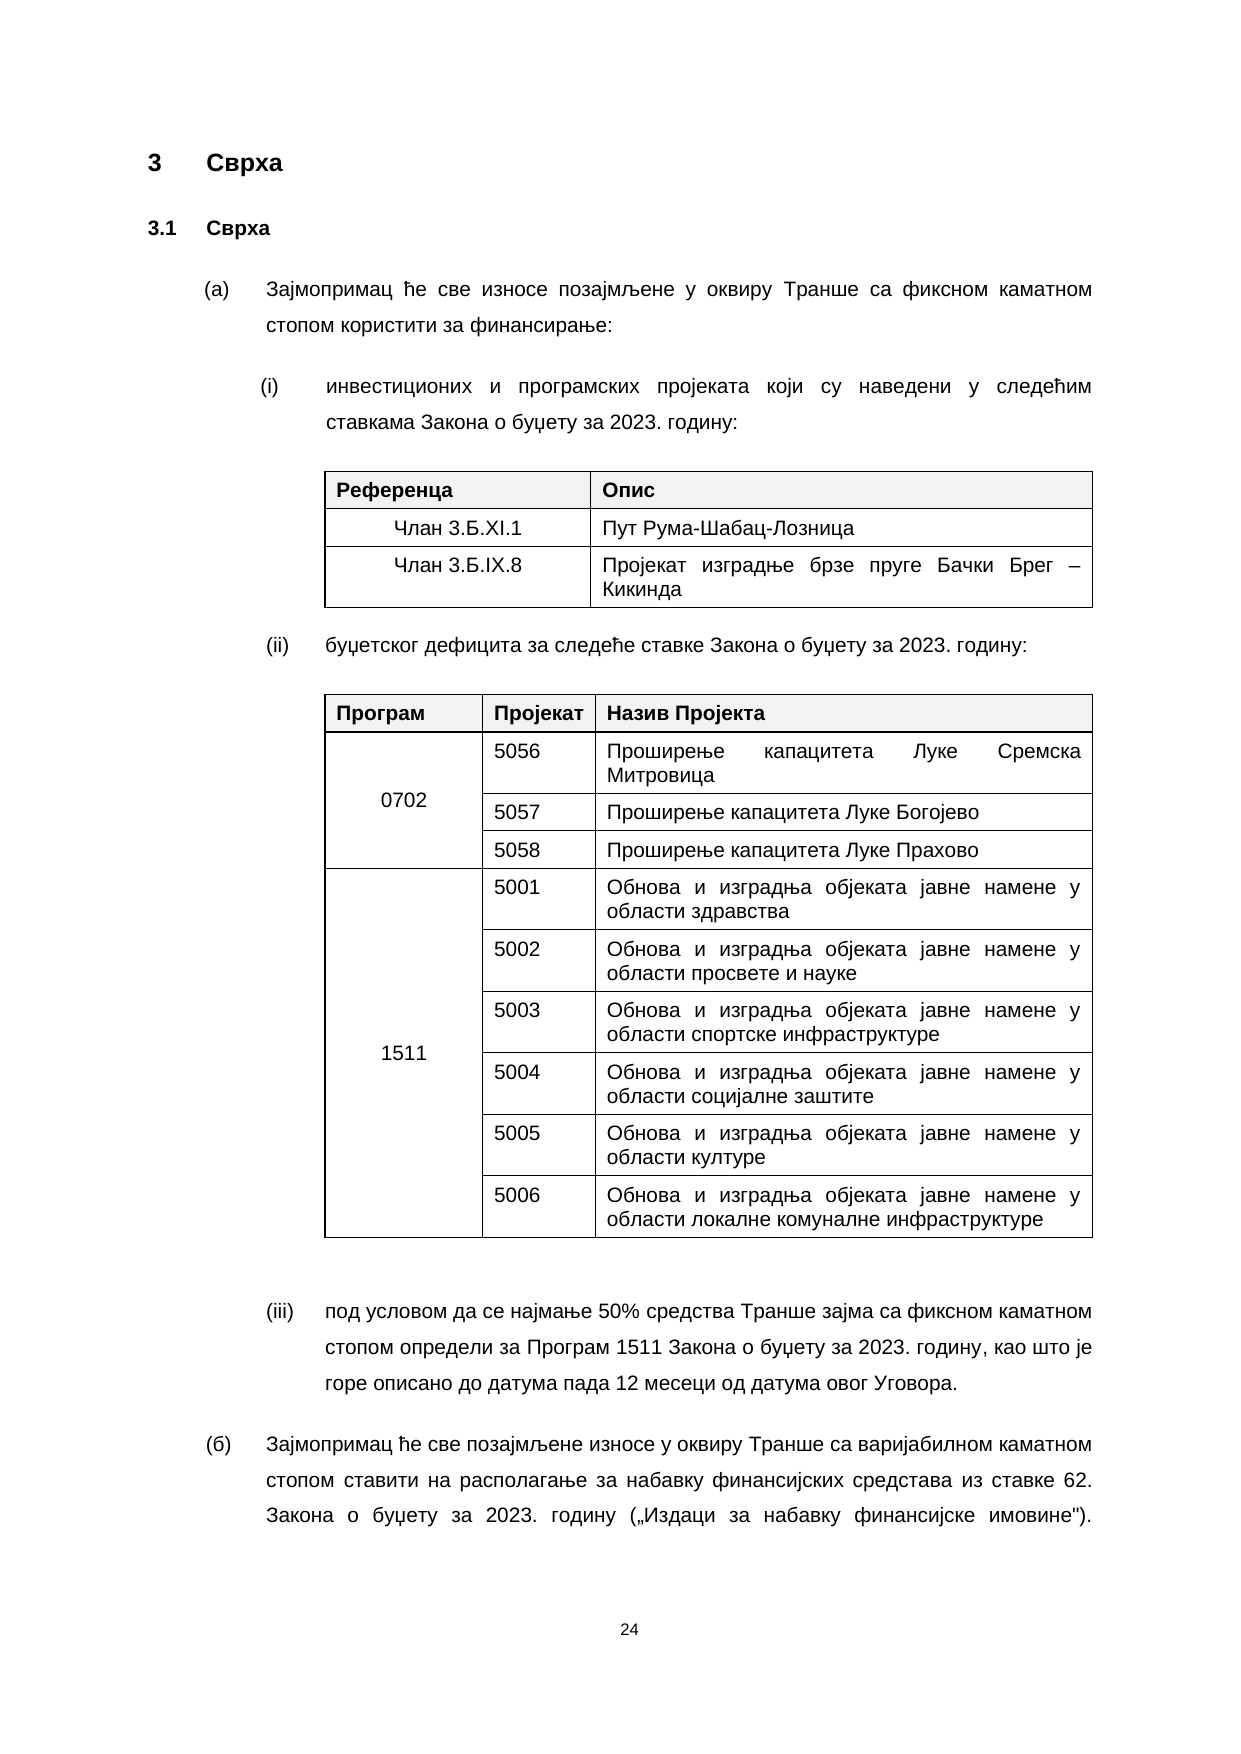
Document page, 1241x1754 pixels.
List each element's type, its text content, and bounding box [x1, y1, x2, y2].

table_cell Обнова и изградња објеката јавне намене у области социјалне заштите [596, 1053, 1092, 1114]
table_cell Члан 3.Б.IX.8 [326, 547, 590, 607]
list 3.1 Сврхa [148, 216, 1092, 240]
table_cell 5001 [483, 869, 595, 929]
table_cell 5005 [483, 1115, 595, 1175]
table_header Назив Пројекта [596, 695, 1092, 731]
table_cell 5056 [483, 733, 595, 793]
list (ii) буџетског дефицита за следеће ставке Закона о буџету за 2023. годину: [266, 633, 1092, 657]
table_cell 5002 [483, 930, 595, 991]
table_cell 5003 [483, 992, 595, 1052]
table_cell Обнова и изградња објеката јавне намене у области здравства [596, 869, 1092, 929]
table_cell 5006 [483, 1176, 595, 1237]
table_header Програм [326, 695, 482, 731]
table_cell 5057 [483, 794, 595, 830]
table_cell Члан 3.Б.XI.1 [326, 509, 590, 546]
list 3 Сврхa [148, 148, 1092, 176]
table_header Пројекат [483, 695, 595, 731]
table_cell Обнова и изградња објеката јавне намене у области културе [596, 1115, 1092, 1175]
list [206, 1431, 1092, 1527]
list (iii) под условом да се најмање 50% средства Транше зајма са фиксном каматном стопом определи за Програм 1511 Закона о буџету за 2023. годину, као што је горе описано до датума пада 12 месеци од датума овог Уговора. [266, 1299, 1092, 1394]
table_header Опис [591, 472, 1092, 508]
table_cell 1511 [326, 869, 482, 1237]
table_cell Обнова и изградња објеката јавне намене у области просвете и науке [596, 930, 1092, 991]
table_cell Обнова и изградња објеката јавне намене у области локалне комуналне инфраструктуре [596, 1176, 1092, 1237]
table_header Референца [326, 472, 590, 508]
list (i) инвестиционих и програмских пројеката који су наведени у следећим ставкама Закона о буџету за 2023. годину: [260, 374, 1092, 433]
table_cell Пројекат изградње брзе пруге Бачки Брег – Кикинда [591, 547, 1092, 607]
table_cell Проширење капацитета Луке Богојево [596, 794, 1092, 830]
table_cell 5004 [483, 1053, 595, 1114]
table_cell Проширење капацитета Луке Прахово [596, 831, 1092, 868]
table_cell 0702 [326, 733, 482, 868]
table_cell Обнова и изградња објеката јавне намене у области спортске инфраструктуре [596, 992, 1092, 1052]
table_cell Проширење капацитета Луке Сремска Митровица [596, 733, 1092, 793]
list (a) Зајмопримац ће све износе позајмљене у оквиру Транше са фиксном каматном стопом користити за финансирање: [204, 277, 1092, 337]
table_cell Пут Рума-Шабац-Лозница [591, 509, 1092, 546]
table_cell 5058 [483, 831, 595, 868]
